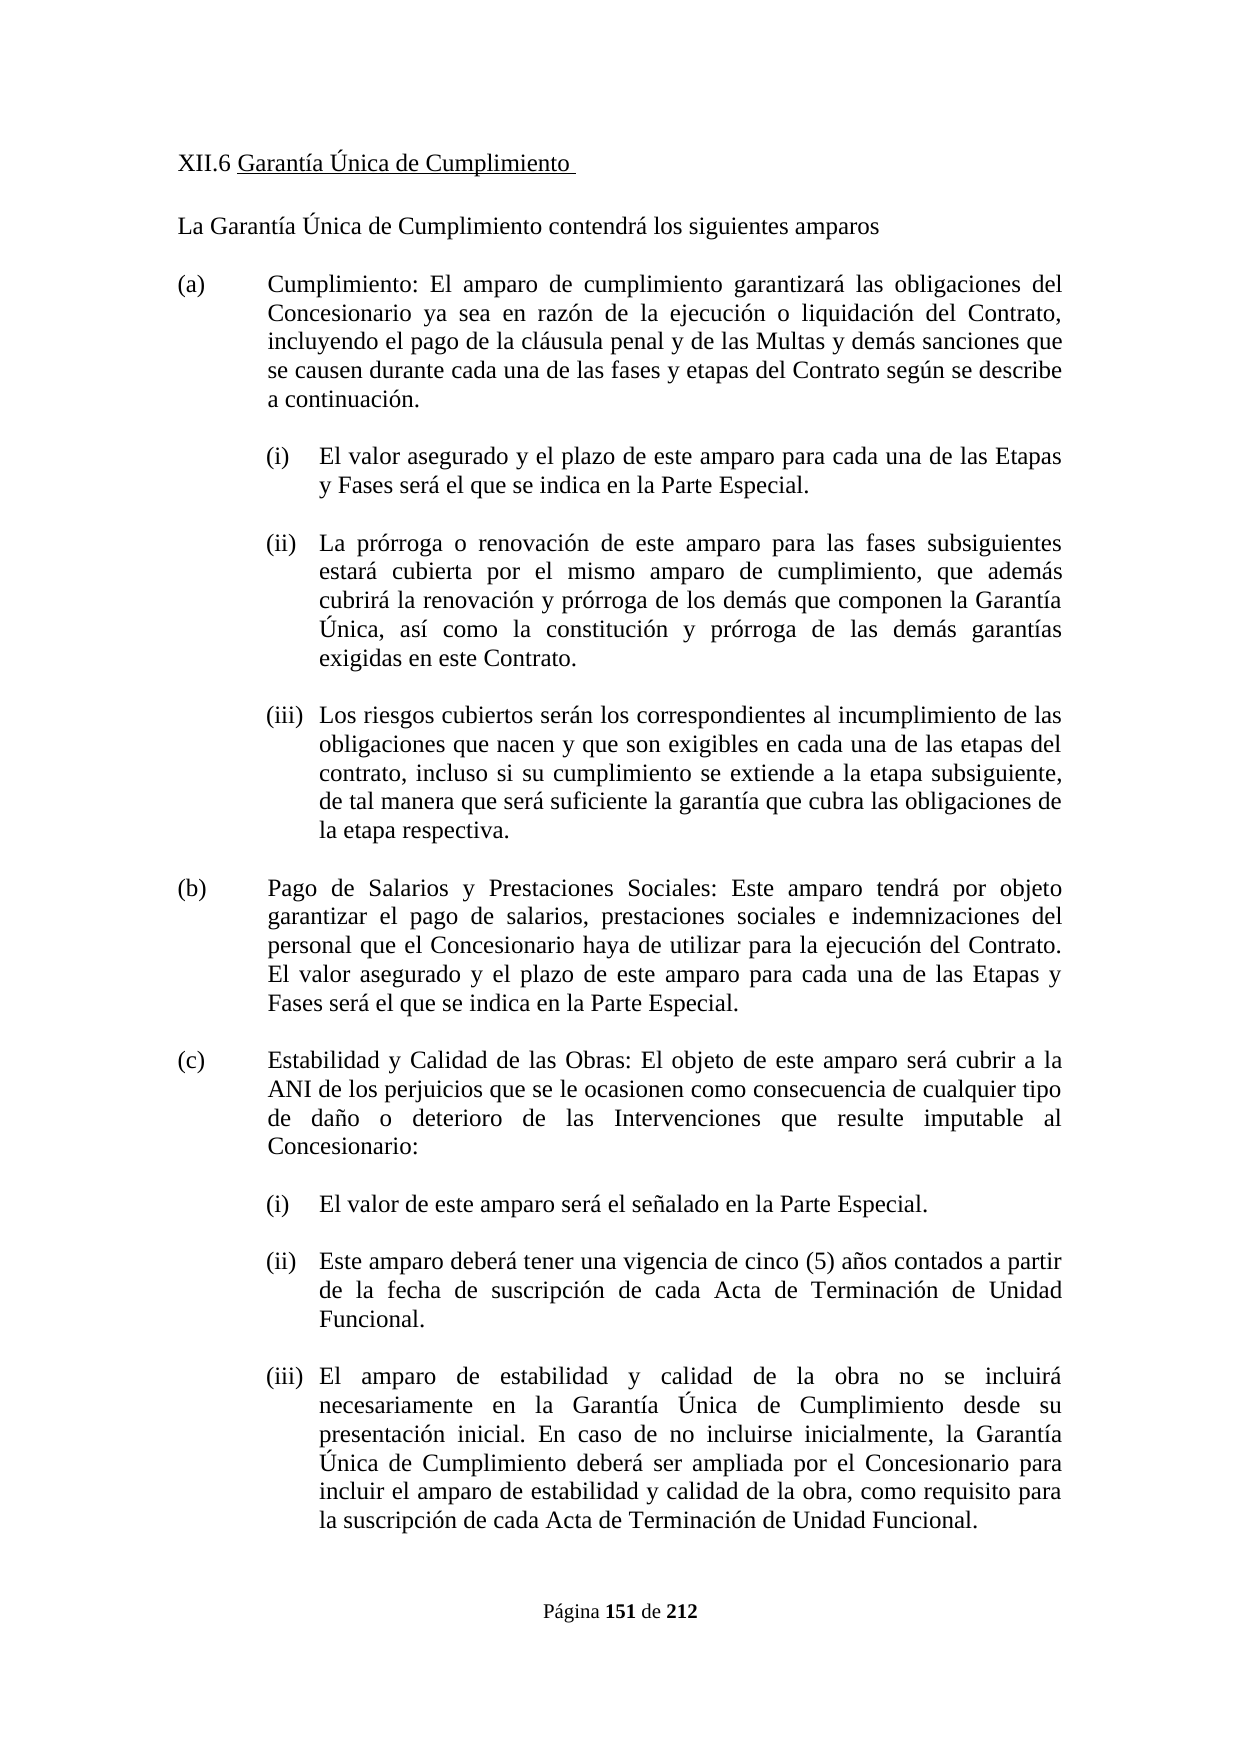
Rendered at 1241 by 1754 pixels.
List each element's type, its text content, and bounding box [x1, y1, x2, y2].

list Los riesgos cubiertos serán los correspondientes al incumplimiento de las obligaciones que nacen y que son exigibles en cada una de las etapas del contrato, incluso si su cumplimiento se extiende a la etapa subsiguiente, de tal manera que será suficiente la garantía que cubra las obligaciones de la etapa respectiva. [266, 700, 1063, 844]
text Estabilidad y Calidad de las Obras: El objeto de este amparo será cubrir a la ANI de los perjuicios que se le ocasionen como consecuencia de cualquier tipo de daño o deterioro de las Intervenciones que resulte imputable al Concesionario: [177, 1045, 1063, 1160]
list El valor de este amparo será el señalado en la Parte Especial. [266, 1189, 1063, 1218]
list La prórroga o renovación de este amparo para las fases subsiguientes estará cubierta por el mismo amparo de cumplimiento, que además cubrirá la renovación y prórroga de los demás que componen la Garantía Única, así como la constitución y prórroga de las demás garantías exigidas en este Contrato. [266, 528, 1063, 671]
text Cumplimiento: El amparo de cumplimiento garantizará las obligaciones del Concesionario ya sea en razón de la ejecución o liquidación del Contrato, incluyendo el pago de la cláusula penal y de las Multas y demás sanciones que se causen durante cada una de las fases y etapas del Contrato según se describe a continuación. [177, 269, 1063, 413]
text Pago de Salarios y Prestaciones Sociales: Este amparo tendrá por objeto garantizar el pago de salarios, prestaciones sociales e indemnizaciones del personal que el Concesionario haya de utilizar para la ejecución del Contrato. El valor asegurado y el plazo de este amparo para cada una de las Etapas y Fases será el que se indica en la Parte Especial. [177, 873, 1063, 1016]
text La Garantía Única de Cumplimiento contendrá los siguientes amparos [177, 211, 1063, 240]
list Este amparo deberá tener una vigencia de cinco (5) años contados a partir de la fecha de suscripción de cada Acta de Terminación de Unidad Funcional. [266, 1246, 1063, 1333]
list El amparo de estabilidad y calidad de la obra no se incluirá necesariamente en la Garantía Única de Cumplimiento desde su presentación inicial. En caso de no incluirse inicialmente, la Garantía Única de Cumplimiento deberá ser ampliada por el Concesionario para incluir el amparo de estabilidad y calidad de la obra, como requisito para la suscripción de cada Acta de Terminación de Unidad Funcional. [266, 1361, 1063, 1534]
subtitle Garantía Única de Cumplimiento [177, 148, 1063, 176]
list El valor asegurado y el plazo de este amparo para cada una de las Etapas y Fases será el que se indica en la Parte Especial. [266, 441, 1063, 499]
